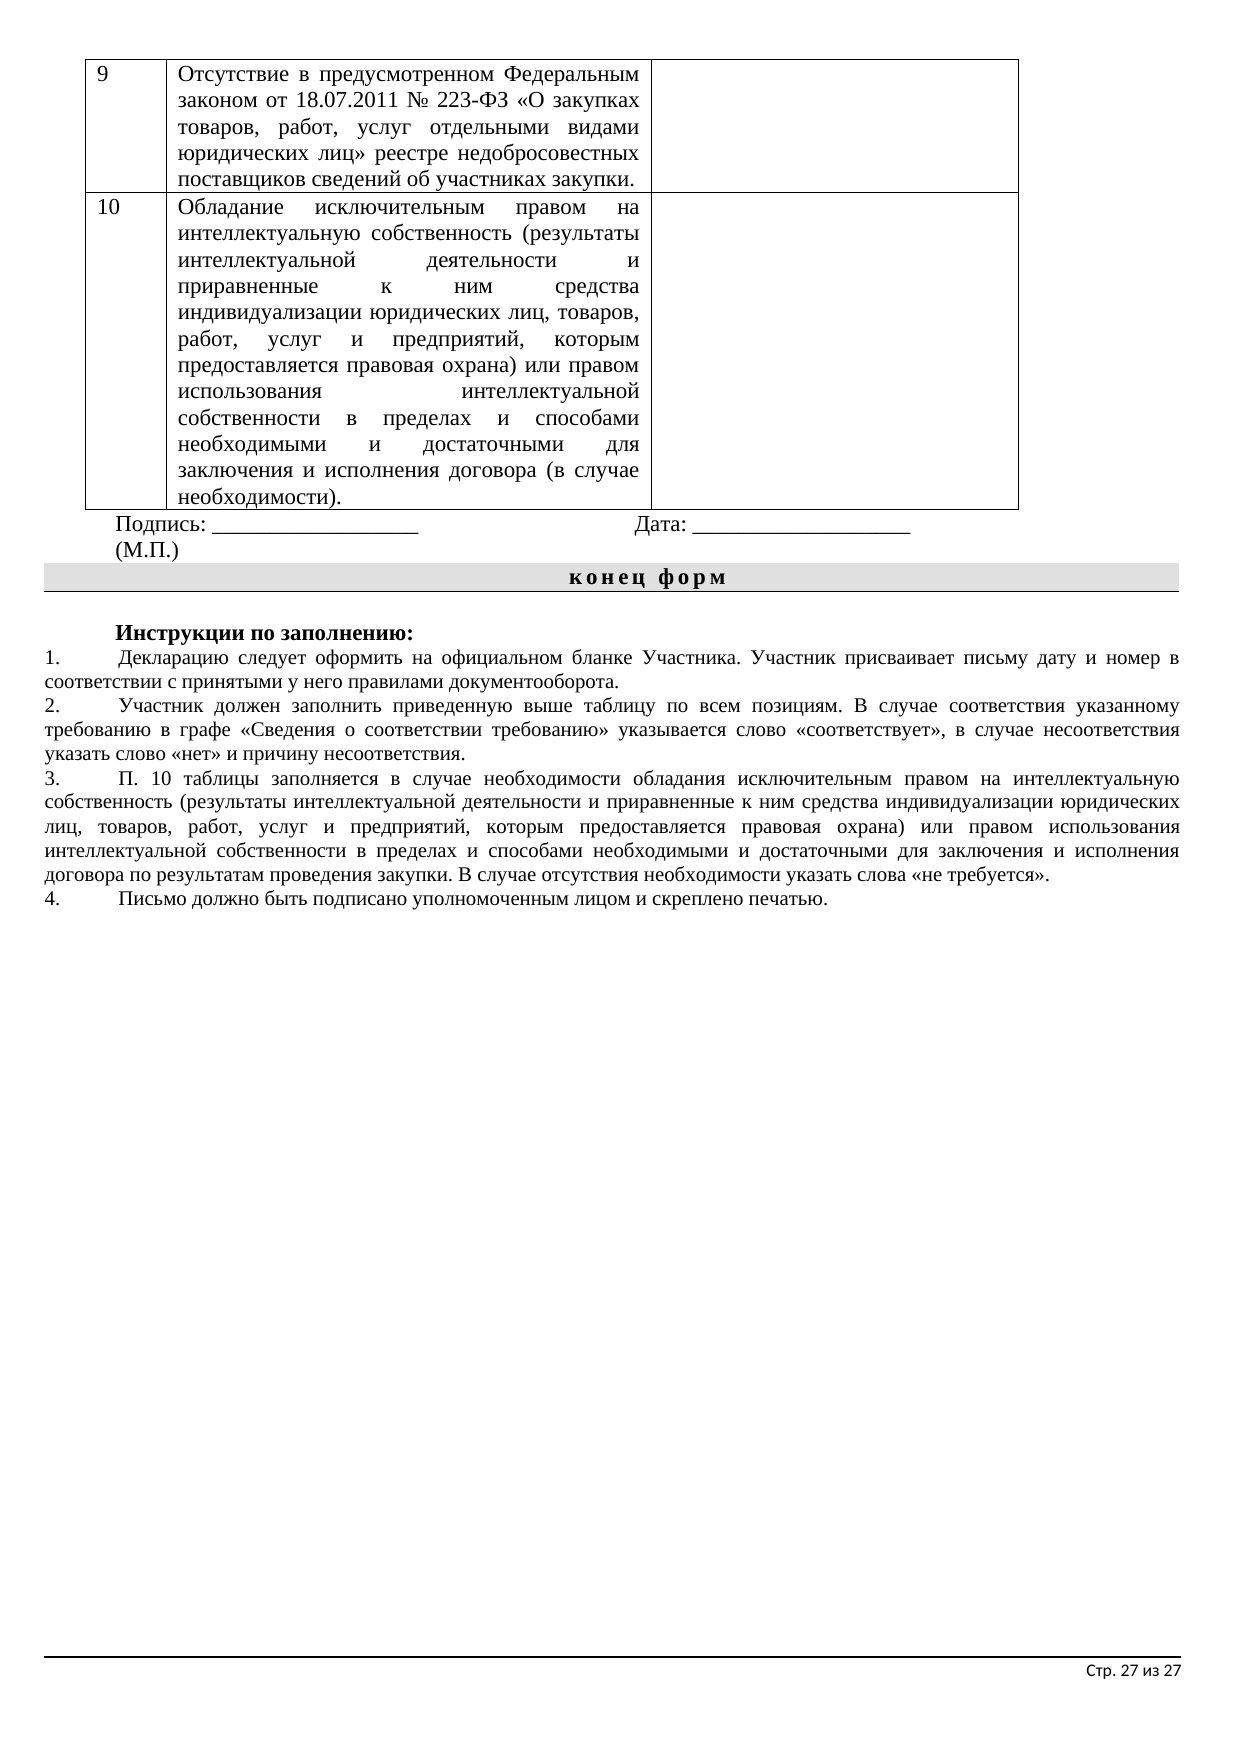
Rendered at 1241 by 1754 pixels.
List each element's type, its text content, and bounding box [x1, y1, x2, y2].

table_cell 9 [86, 60, 166, 192]
list Участник должен заполнить приведенную выше таблицу по всем позициям. В случае соответствия указанному требованию в графе «Сведения о соответствии требованию» указывается слово «соответствует», в случае несоответствия указать слово «нет» и причину несоответствия. [44, 693, 1181, 765]
table_cell 10 [86, 193, 166, 509]
table_cell [652, 193, 1018, 509]
table_cell Отсутствие в предусмотренном Федеральным законом от 18.07.2011 № 223-ФЗ «О закупках товаров, работ, услуг отдельными видами юридических лиц» реестре недобросовестных поставщиков сведений об участниках закупки. [167, 60, 651, 192]
list Письмо должно быть подписано уполномоченным лицом и скреплено печатью. [44, 886, 1181, 910]
table_cell [652, 60, 1018, 192]
list Декларацию следует оформить на официальном бланке Участника. Участник присваивает письму дату и номер в соответствии с принятыми у него правилами документооборота. [44, 645, 1181, 693]
text Подпись: __________________ Дата: ___________________ [44, 510, 1181, 537]
text конец форм [44, 563, 1179, 591]
table_cell Обладание исключительным правом на интеллектуальную собственность (результаты интеллектуальной деятельности и приравненные к ним средства индивидуализации юридических лиц, товаров, работ, услуг и предприятий, которым предоставляется правовая охрана) или правом использования интеллектуальной собственности в пределах и способами необходимыми и достаточными для заключения и исполнения договора (в случае необходимости). [167, 193, 651, 509]
text Инструкции по заполнению: [44, 619, 1181, 645]
list П. 10 таблицы заполняется в случае необходимости обладания исключительным правом на интеллектуальную собственность (результаты интеллектуальной деятельности и приравненные к ним средства индивидуализации юридических лиц, товаров, работ, услуг и предприятий, которым предоставляется правовая охрана) или правом использования интеллектуальной собственности в пределах и способами необходимыми и достаточными для заключения и исполнения договора по результатам проведения закупки. В случае отсутствия необходимости указать слова «не требуется». [44, 765, 1181, 886]
text (М.П.) [44, 537, 1181, 563]
